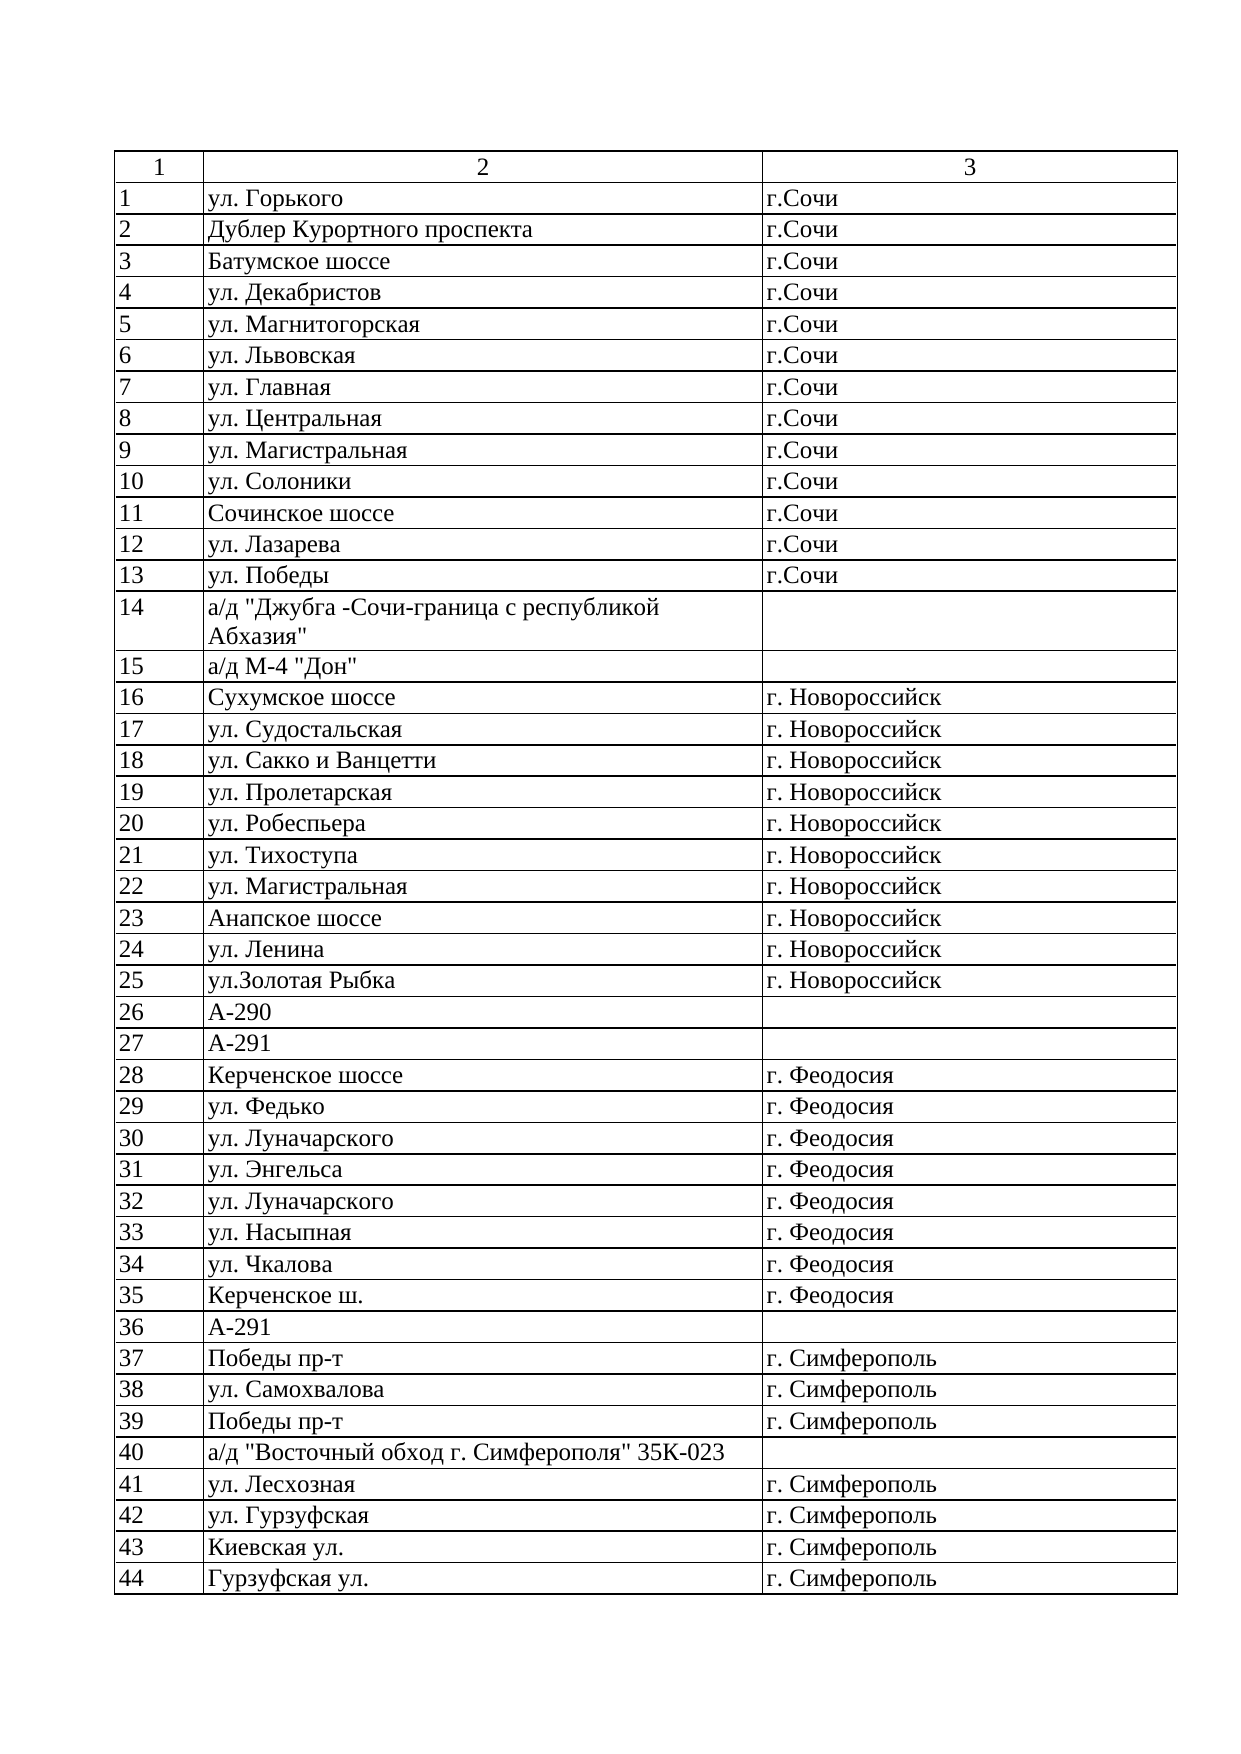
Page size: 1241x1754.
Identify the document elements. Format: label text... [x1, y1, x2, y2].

table_cell Анапское шоссе [204, 903, 762, 933]
table_cell г.Сочи [763, 276, 1177, 307]
table_cell г.Сочи [763, 181, 1177, 213]
table_cell а/д "Восточный обход г. Симферополя" 35К-023 [204, 1438, 762, 1467]
table_cell 40 [115, 1437, 203, 1467]
table_cell 1 [115, 183, 203, 213]
table_cell Сочинское шоссе [204, 498, 762, 527]
table_cell 11 [115, 497, 203, 527]
table_cell г. Новороссийск [763, 744, 1177, 775]
table_cell г.Сочи [763, 370, 1177, 402]
table_cell Батумское шоссе [204, 246, 762, 276]
table_cell 28 [115, 1060, 203, 1090]
table_cell ул. Главная [204, 372, 762, 402]
table_cell ул. Львовская [204, 340, 762, 370]
table_cell [763, 1310, 1177, 1342]
table_cell 18 [115, 745, 203, 775]
table_cell 6 [115, 340, 203, 370]
table_cell г. Новороссийск [763, 901, 1177, 933]
table_cell Сухумское шоссе [204, 683, 762, 712]
table_cell 26 [115, 997, 203, 1027]
table_cell 44 [115, 1563, 203, 1593]
table_cell 10 [115, 466, 203, 496]
table_cell 29 [115, 1091, 203, 1121]
table_cell 41 [115, 1469, 203, 1499]
table_cell а/д "Джубга -Сочи-граница с республикой Абхазия" [204, 592, 762, 649]
table_cell г. Новороссийск [763, 933, 1177, 964]
table_cell г. Феодосия [763, 1247, 1177, 1279]
table_cell 35 [115, 1280, 203, 1310]
table_cell Гурзуфская ул. [204, 1563, 762, 1593]
table_cell г.Сочи [763, 496, 1177, 527]
table_cell ул. Декабристов [204, 277, 762, 307]
table_cell [763, 996, 1177, 1027]
table_cell ул. Судостальская [204, 714, 762, 744]
table_cell 33 [115, 1217, 203, 1247]
table_cell г. Симферополь [763, 1499, 1177, 1530]
table_cell ул. Луначарского [204, 1186, 762, 1216]
table_cell 43 [115, 1531, 203, 1562]
table_cell 5 [115, 308, 203, 339]
table_cell ул. Магистральная [204, 871, 762, 901]
table_cell ул. Горького [204, 183, 762, 213]
table_cell ул. Магистральная [204, 435, 762, 464]
table_cell ул. Сакко и Ванцетти [204, 746, 762, 775]
table_cell 3 [763, 152, 1177, 181]
table_cell [763, 1436, 1177, 1467]
table_cell Киевская ул. [204, 1532, 762, 1562]
table_cell ул. Энгельса [204, 1155, 762, 1184]
table_cell 2 [204, 152, 762, 181]
table_cell ул. Гурзуфская [204, 1501, 762, 1530]
table_cell г. Новороссийск [763, 807, 1177, 838]
table_cell 16 [115, 682, 203, 712]
table_cell ул. Федько [204, 1092, 762, 1121]
table_cell ул. Магнитогорская [204, 309, 762, 339]
table_cell ул. Лазарева [204, 529, 762, 559]
table_cell г. Феодосия [763, 1184, 1177, 1216]
table_cell 22 [115, 871, 203, 901]
table_cell г.Сочи [763, 559, 1177, 590]
table_cell г. Феодосия [763, 1121, 1177, 1153]
table_cell г. Симферополь [763, 1373, 1177, 1404]
table_cell ул. Самохвалова [204, 1375, 762, 1404]
table_cell ул. Ленина [204, 934, 762, 964]
table_cell г. Новороссийск [763, 838, 1177, 870]
table_cell г.Сочи [763, 307, 1177, 339]
table_cell А-290 [204, 997, 762, 1027]
table_cell ул. Пролетарская [204, 777, 762, 807]
table_cell ул.Золотая Рыбка [204, 966, 762, 996]
table_cell г. Феодосия [763, 1059, 1177, 1090]
table_cell г. Феодосия [763, 1216, 1177, 1247]
table_cell ул. Победы [204, 561, 762, 590]
table_cell [763, 1027, 1177, 1058]
table_cell Победы пр-т [204, 1406, 762, 1436]
table_cell г. Новороссийск [763, 681, 1177, 712]
table_cell г.Сочи [763, 244, 1177, 276]
table_cell 7 [115, 371, 203, 402]
table_cell г.Сочи [763, 339, 1177, 370]
table_cell 30 [115, 1123, 203, 1153]
table_cell 9 [115, 434, 203, 464]
table_cell г.Сочи [763, 433, 1177, 464]
table_cell г. Новороссийск [763, 870, 1177, 901]
table_cell 25 [115, 965, 203, 996]
table_cell 19 [115, 776, 203, 807]
table_cell 24 [115, 934, 203, 964]
table_cell г. Новороссийск [763, 775, 1177, 807]
table_cell г.Сочи [763, 213, 1177, 244]
table_cell 27 [115, 1028, 203, 1058]
table_cell а/д М-4 "Дон" [204, 651, 762, 681]
table_cell 8 [115, 403, 203, 433]
table_cell ул. Чкалова [204, 1249, 762, 1279]
table_cell 2 [115, 214, 203, 244]
table_cell А-291 [204, 1029, 762, 1058]
table_cell г. Симферополь [763, 1405, 1177, 1436]
table_cell ул. Тихоступа [204, 840, 762, 870]
table_cell 21 [115, 839, 203, 870]
table_cell г. Симферополь [763, 1468, 1177, 1499]
table_cell г.Сочи [763, 465, 1177, 496]
table_cell 37 [115, 1343, 203, 1373]
table_cell 42 [115, 1500, 203, 1530]
table_cell [763, 590, 1177, 649]
table_cell 31 [115, 1154, 203, 1184]
table_cell г. Феодосия [763, 1153, 1177, 1184]
table_cell ул. Центральная [204, 403, 762, 433]
table_cell ул. Лесхозная [204, 1469, 762, 1499]
table_cell 1 [115, 152, 203, 181]
table_cell 39 [115, 1406, 203, 1436]
table_cell г. Симферополь [763, 1562, 1177, 1593]
table_cell 38 [115, 1374, 203, 1404]
table_cell 4 [115, 277, 203, 307]
table_cell г. Симферополь [763, 1342, 1177, 1373]
table_cell Керченское шоссе [204, 1060, 762, 1090]
table_cell г. Феодосия [763, 1279, 1177, 1310]
table_cell 34 [115, 1248, 203, 1279]
table_cell ул. Солоники [204, 466, 762, 496]
table_cell ул. Насыпная [204, 1217, 762, 1247]
table_cell ул. Робеспьера [204, 808, 762, 838]
table_cell г. Феодосия [763, 1090, 1177, 1121]
table_cell г. Симферополь [763, 1530, 1177, 1562]
table_cell 17 [115, 714, 203, 744]
table_cell 3 [115, 245, 203, 276]
table_cell г. Новороссийск [763, 713, 1177, 744]
table_cell 36 [115, 1311, 203, 1342]
table_cell г. Новороссийск [763, 964, 1177, 996]
table_cell 20 [115, 808, 203, 838]
table_cell г.Сочи [763, 402, 1177, 433]
table_cell Победы пр-т [204, 1343, 762, 1373]
table_cell г.Сочи [763, 528, 1177, 559]
table_cell А-291 [204, 1312, 762, 1342]
table_cell 15 [115, 651, 203, 681]
table_cell 14 [115, 591, 203, 649]
table_cell 23 [115, 902, 203, 933]
table_cell 13 [115, 560, 203, 590]
table_cell Керченское ш. [204, 1280, 762, 1310]
table_cell Дублер Курортного проспекта [204, 215, 762, 244]
table_cell 12 [115, 529, 203, 559]
table_cell 32 [115, 1185, 203, 1216]
table_cell [763, 650, 1177, 681]
table_cell ул. Луначарского [204, 1123, 762, 1153]
